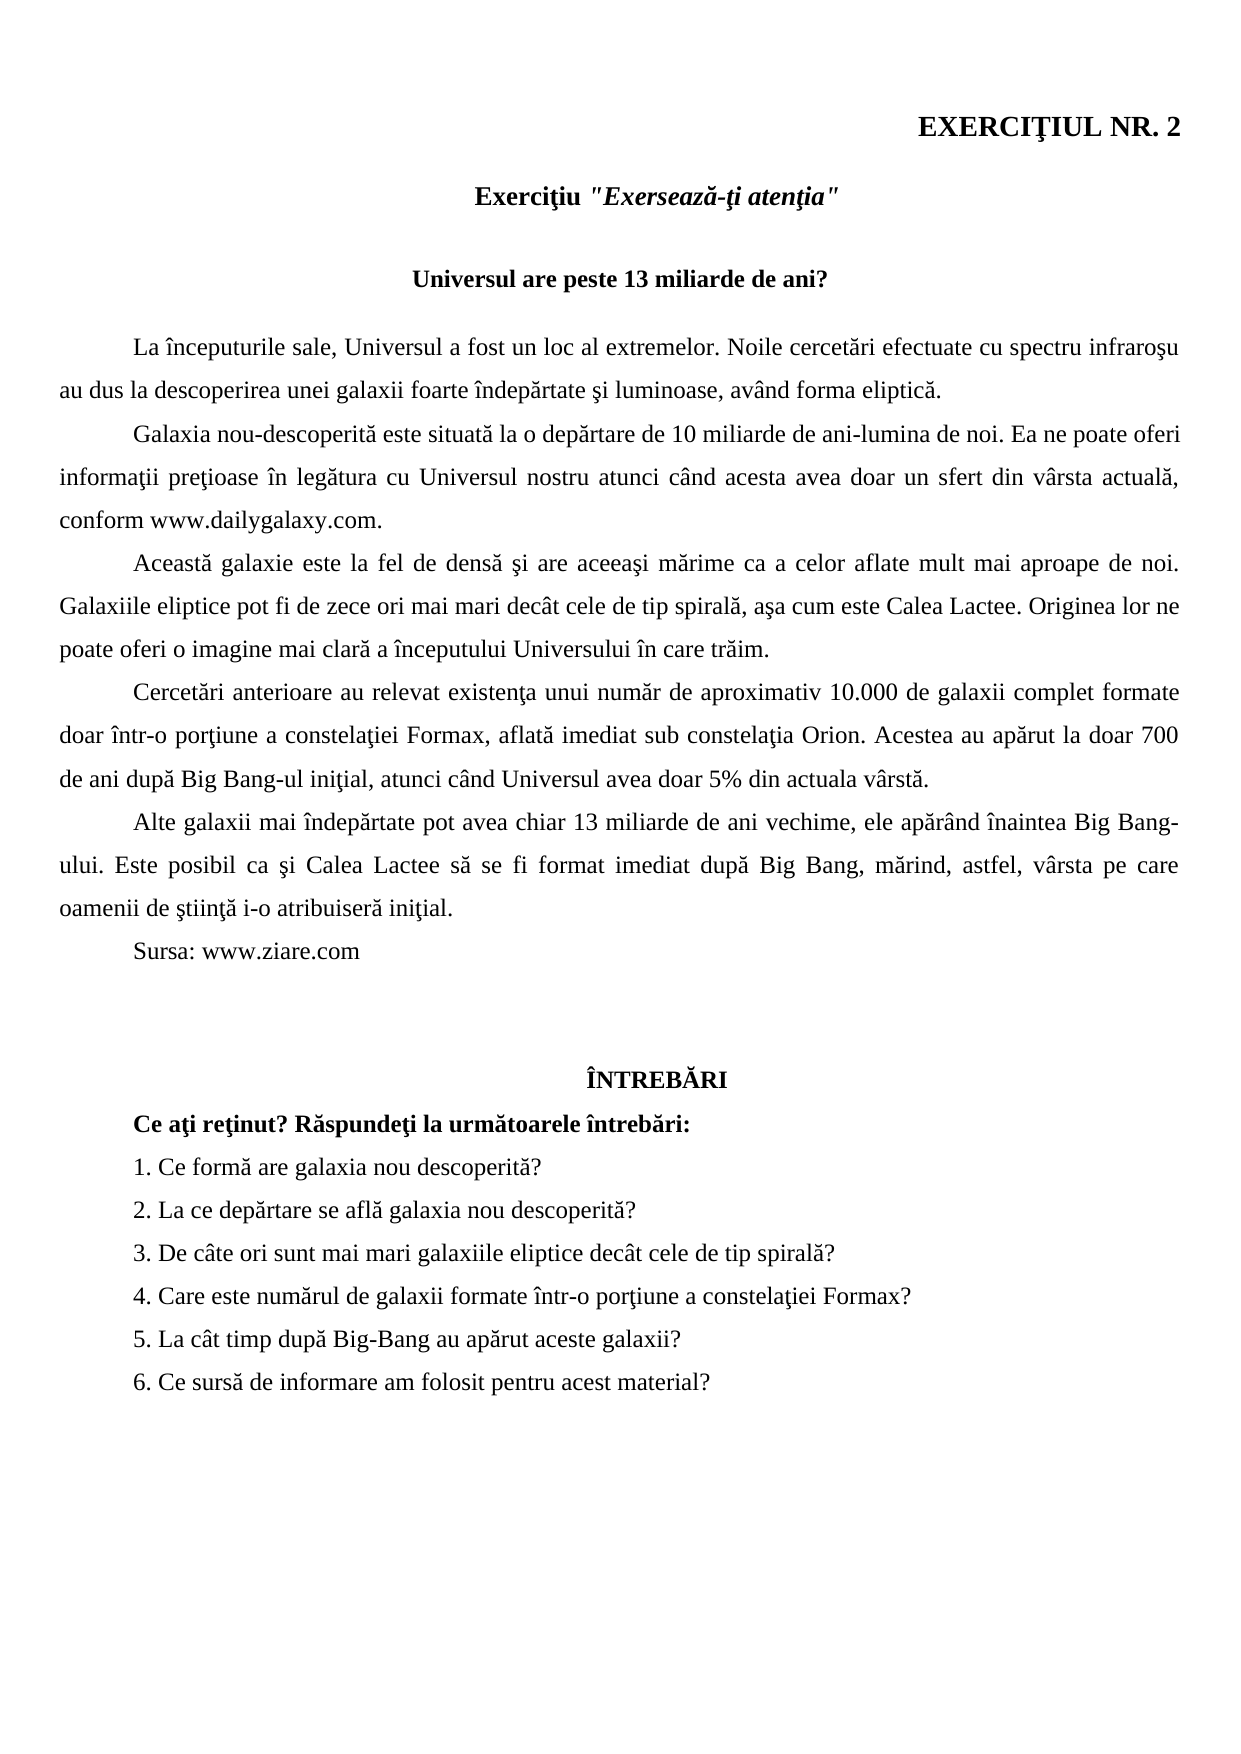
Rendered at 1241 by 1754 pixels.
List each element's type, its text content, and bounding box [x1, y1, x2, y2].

subtitle EXERCIŢIUL NR. 2 [59, 109, 1181, 143]
text Sursa: www.ziare.com [59, 936, 1181, 965]
text 4. Care este numărul de galaxii formate într-o porţiune a constelaţiei Formax? [59, 1281, 1181, 1310]
text Universul are peste 13 miliarde de ani? [59, 264, 1181, 293]
text Această galaxie este la fel de densă şi are aceeaşi mărime ca a celor aflate mult mai aproape de noi. Galaxiile eliptice pot fi de zece ori mai mari decât cele de tip spirală, aşa cum este Calea Lactee. Originea lor ne poate oferi o imagine mai clară a începutului Universului în care trăim. [59, 548, 1181, 663]
text 2. La ce depărtare se află galaxia nou descoperită? [59, 1195, 1181, 1224]
text 6. Ce sursă de informare am folosit pentru acest material? [59, 1367, 1181, 1396]
text Alte galaxii mai îndepărtate pot avea chiar 13 miliarde de ani vechime, ele apărând înaintea Big Bang-ului. Este posibil ca şi Calea Lactee să se fi format imediat după Big Bang, mărind, astfel, vârsta pe care oamenii de ştiinţă i-o atribuiseră iniţial. [59, 807, 1181, 922]
text Galaxia nou-descoperită este situată la o depărtare de 10 miliarde de ani-lumina de noi. Ea ne poate oferi informaţii preţioase în legătura cu Universul nostru atunci când acesta avea doar un sfert din vârsta actuală, conform www.dailygalaxy.com. [59, 419, 1181, 534]
text 1. Ce formă are galaxia nou descoperită? [59, 1152, 1181, 1181]
text 3. De câte ori sunt mai mari galaxiile eliptice decât cele de tip spirală? [59, 1238, 1181, 1267]
text ÎNTREBĂRI [59, 1066, 1181, 1094]
text 5. La cât timp după Big-Bang au apărut aceste galaxii? [59, 1324, 1181, 1353]
text La începuturile sale, Universul a fost un loc al extremelor. Noile cercetări efectuate cu spectru infraroşu au dus la descoperirea unei galaxii foarte îndepărtate şi luminoase, având forma eliptică. [59, 332, 1181, 404]
text Ce aţi reţinut? Răspundeţi la următoarele întrebări: [59, 1109, 1181, 1137]
text Cercetări anterioare au relevat existenţa unui număr de aproximativ 10.000 de galaxii complet formate doar într-o porţiune a constelaţiei Formax, aflată imediat sub constelaţia Orion. Acestea au apărut la doar 700 de ani după Big Bang-ul iniţial, atunci când Universul avea doar 5% din actuala vârstă. [59, 677, 1181, 792]
subtitle Exerciţiu "Exersează-ţi atenţia" [59, 180, 1181, 211]
